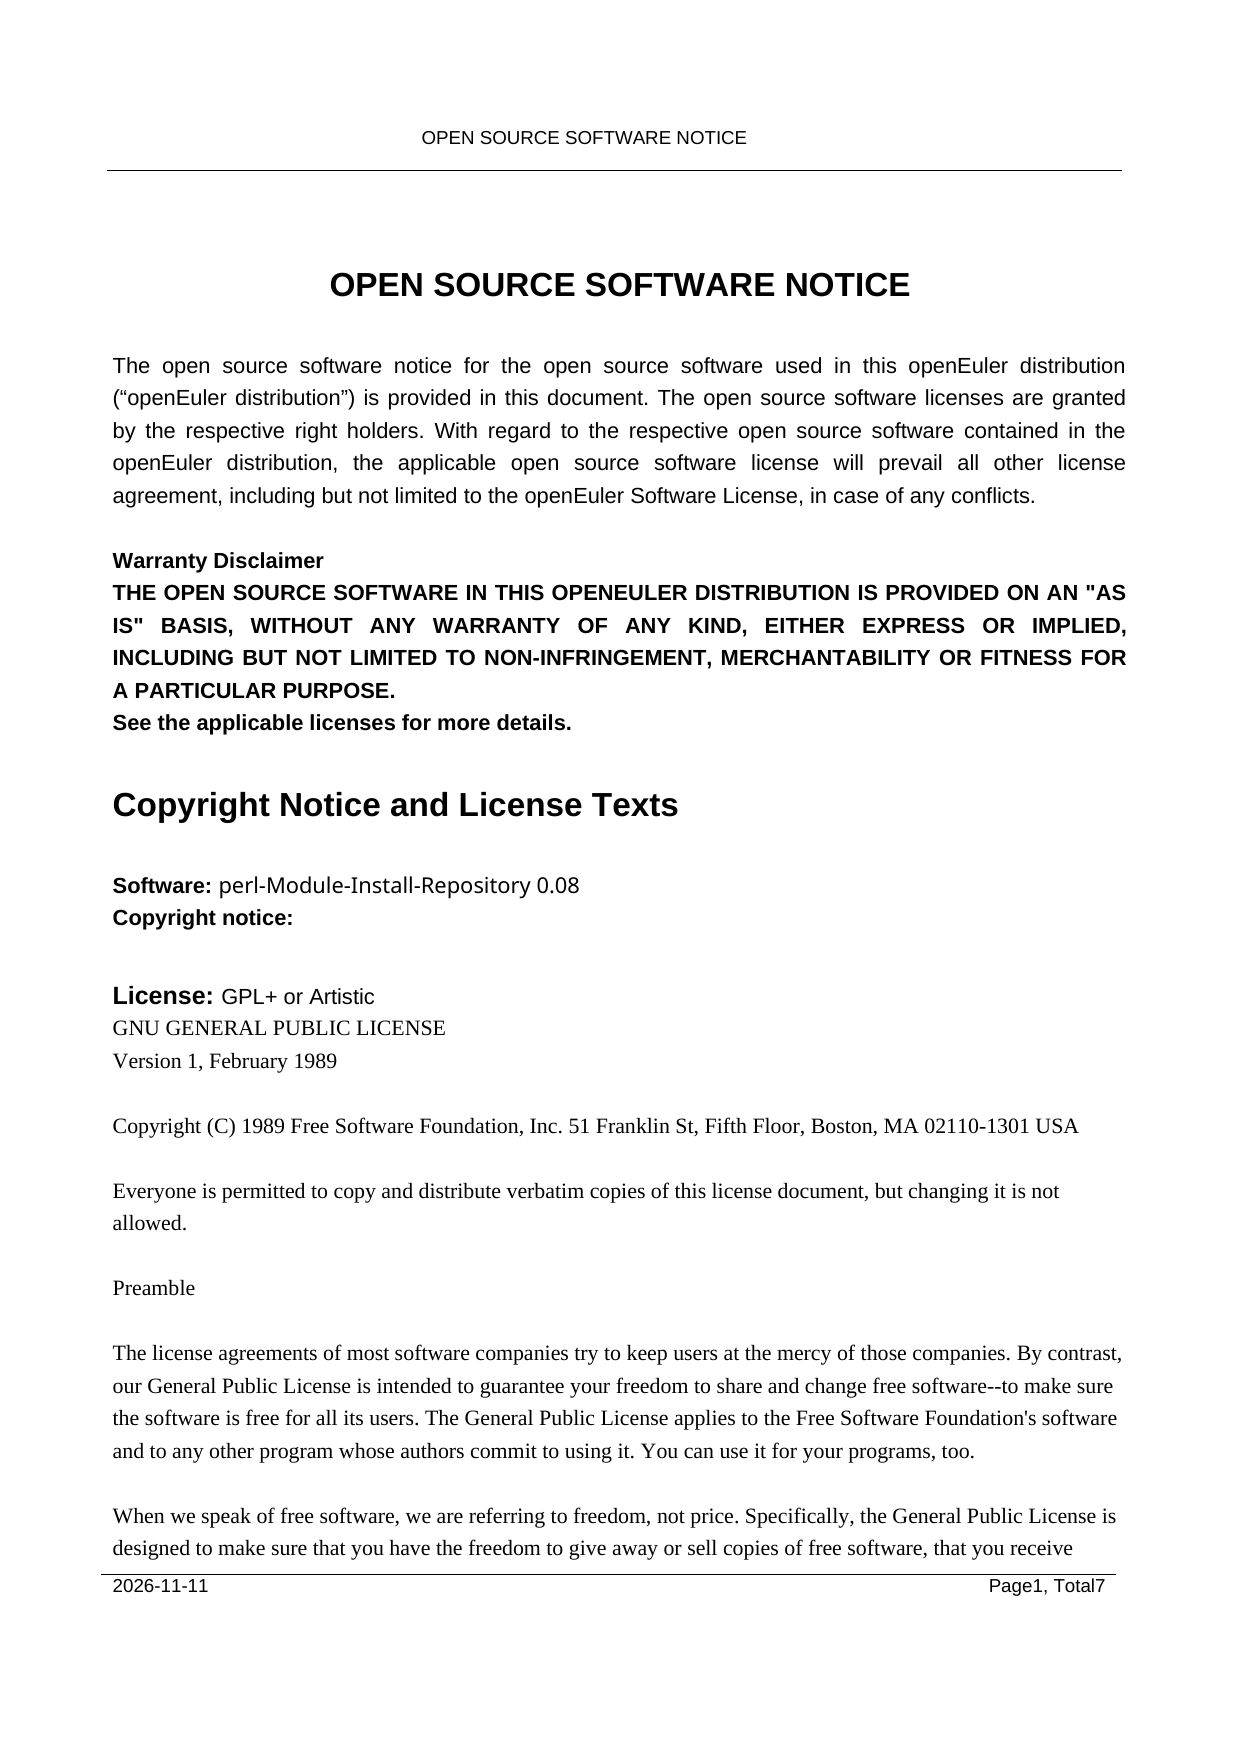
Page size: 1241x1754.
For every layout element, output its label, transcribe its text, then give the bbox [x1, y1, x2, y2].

text Warranty Disclaimer [112, 544, 1128, 576]
text The open source software notice for the open source software used in this openEuler distribution (“openEuler distribution”) is provided in this document. The open source software licenses are granted by the respective right holders. With regard to the respective open source software contained in the openEuler distribution, the applicable open source software license will prevail all other license agreement, including but not limited to the openEuler Software License, in case of any conflicts. [112, 349, 1128, 511]
text License: GPL+ or Artistic [112, 979, 1128, 1012]
text OPEN SOURCE SOFTWARE NOTICE [112, 251, 1128, 316]
text Copyright notice: [112, 901, 1128, 934]
text Copyright Notice and License Texts [112, 771, 1128, 836]
text THE OPEN SOURCE SOFTWARE IN THIS OPENEULER DISTRIBUTION IS PROVIDED ON AN "AS IS" BASIS, WITHOUT ANY WARRANTY OF ANY KIND, EITHER EXPRESS OR IMPLIED, INCLUDING BUT NOT LIMITED TO NON-INFRINGEMENT, MERCHANTABILITY OR FITNESS FOR A PARTICULAR PURPOSE. See the applicable licenses for more details. [112, 576, 1128, 739]
title Software: perl-Module-Install-Repository 0.08 [112, 869, 1128, 901]
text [112, 1012, 1128, 1564]
